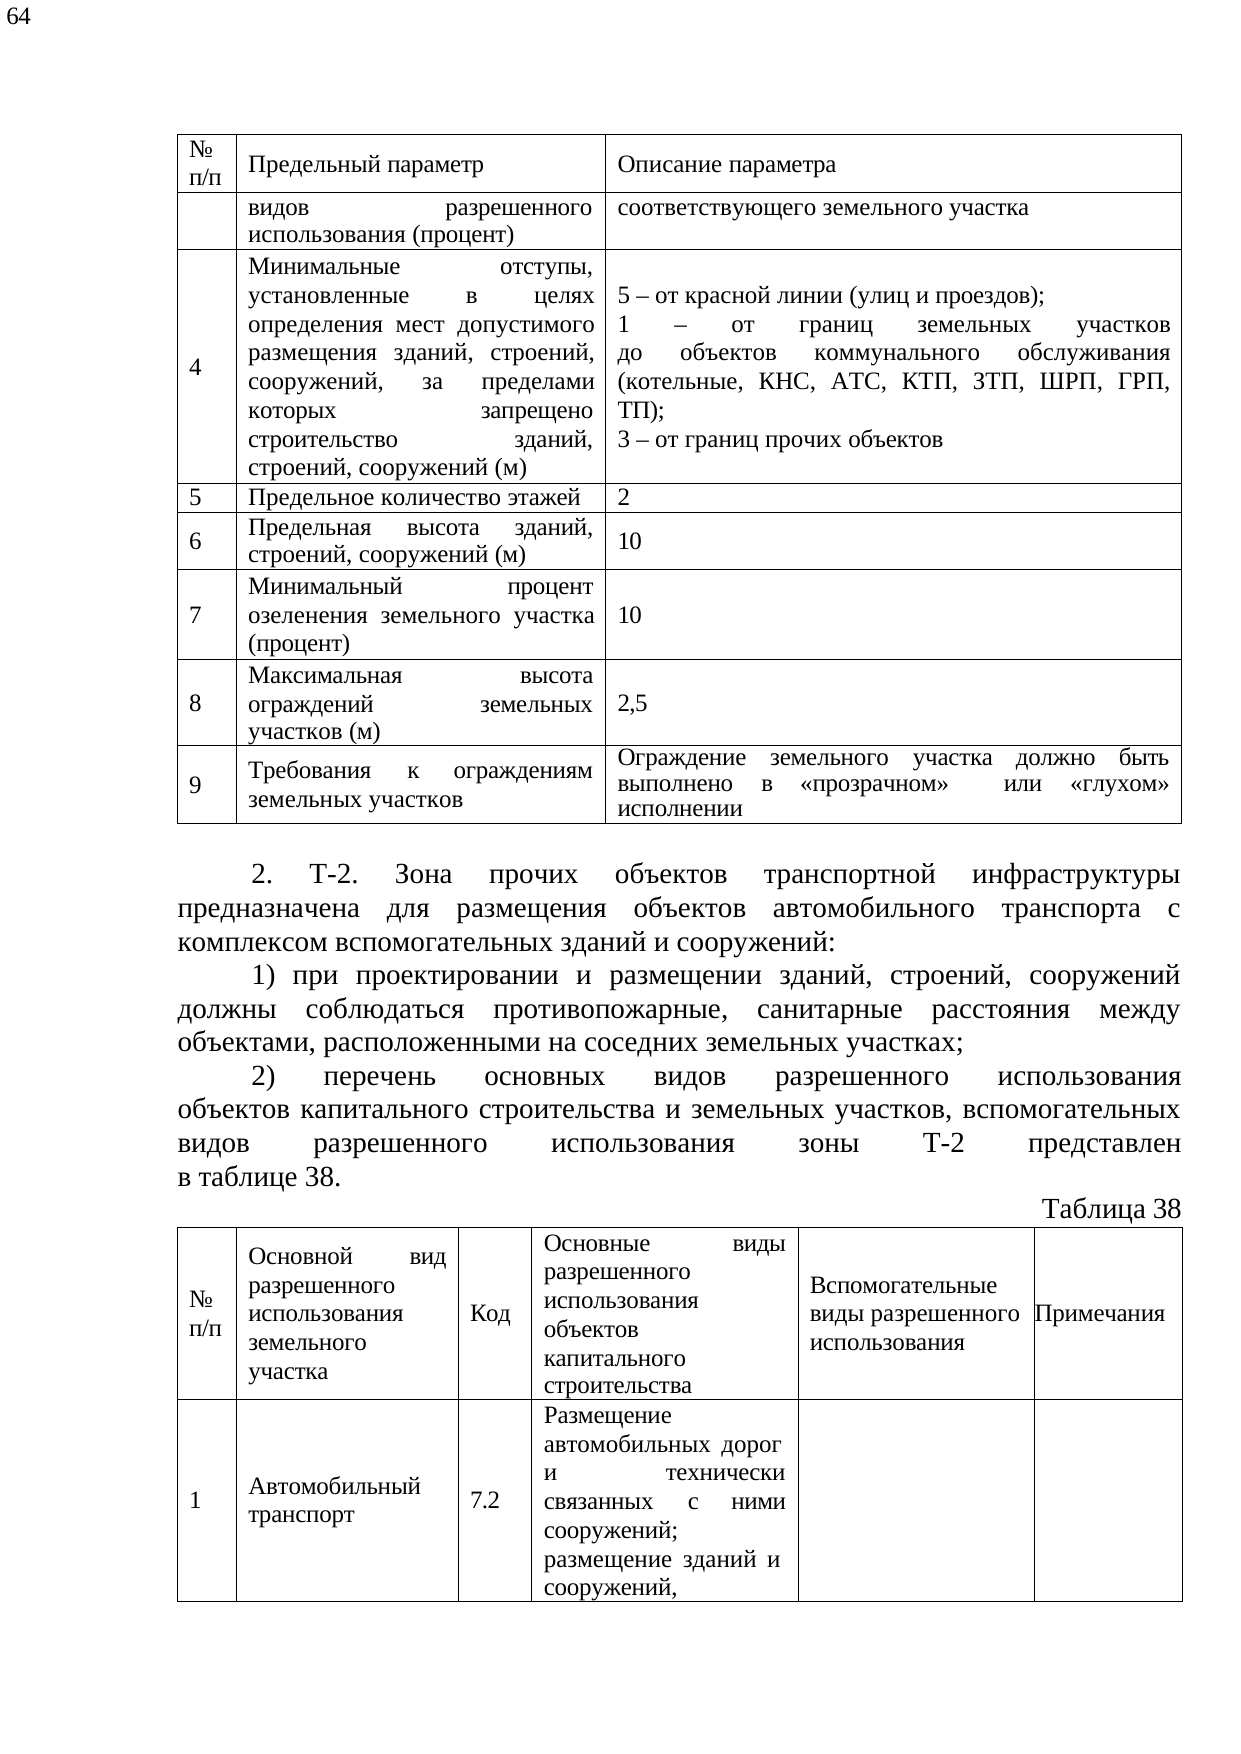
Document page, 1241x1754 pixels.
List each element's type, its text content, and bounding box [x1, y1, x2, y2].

table_header Примечания [1035, 1228, 1182, 1399]
table_cell Требования к ограждениям земельных участков [237, 746, 605, 823]
table_cell 2 [606, 484, 1181, 512]
table_cell Минимальный процент озеленения земельного участка (процент) [237, 570, 605, 659]
table_cell Размещение автомобильных дорог и технически связанных с ними сооружений; размещение зданий и сооружений, [532, 1400, 798, 1601]
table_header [532, 1228, 798, 1399]
table_cell 4 [178, 250, 236, 483]
table_cell Предельная высота зданий, строений, сооружений (м) [237, 513, 605, 569]
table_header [237, 1228, 458, 1399]
list перечень основных видов разрешенного использования объектов капитального строительства и земельных участков, вспомогательных видов разрешенного использования зоны Т-2 представлен в таблице 38. [177, 1058, 1182, 1192]
table_cell 5 [178, 484, 236, 512]
table_header № п/п [178, 1228, 236, 1399]
table_cell 7 [178, 570, 236, 659]
table_header Описание параметра [606, 135, 1181, 192]
list при проектировании и размещении зданий, строений, сооружений должны соблюдаться противопожарные, санитарные расстояния между объектами, расположенными на соседних земельных участках; [177, 957, 1181, 1058]
table_header Код [459, 1228, 531, 1399]
table_cell 10 [606, 570, 1181, 659]
table_cell 5 – от красной линии (улиц и проездов); 1 – от границ земельных участков до объектов коммунального обслуживания (котельные, КНС, АТС, КТП, ЗТП, ШРП, ГРП, ТП); 3 – от границ прочих объектов [606, 250, 1181, 483]
table_cell Автомобильный транспорт [237, 1400, 458, 1601]
table_cell Предельное количество этажей [237, 484, 605, 512]
text Таблица 38 [164, 1192, 1182, 1226]
table_cell Максимальная высота ограждений земельных участков (м) [237, 660, 605, 745]
table_cell 6 [178, 513, 236, 569]
table_cell 7.2 [459, 1400, 531, 1601]
table_cell Минимальные отступы, установленные в целях определения мест допустимого размещения зданий, строений, сооружений, за пределами которых запрещено строительство зданий, строений, сооружений (м) [237, 250, 605, 483]
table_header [799, 1228, 1034, 1399]
table_cell 10 [606, 513, 1181, 569]
table_cell соответствующего земельного участка [606, 193, 1181, 249]
table_header № п/п [178, 135, 236, 192]
table_header Предельный параметр [237, 135, 605, 192]
table_cell 2,5 [606, 660, 1181, 745]
table_cell 1 [178, 1400, 236, 1601]
table_cell [799, 1400, 1034, 1601]
table_cell Ограждение земельного участка должно быть выполнено в «прозрачном» или «глухом» исполнении [606, 746, 1181, 823]
table_cell [178, 193, 236, 249]
table_cell 9 [178, 746, 236, 823]
table_cell [1035, 1400, 1182, 1601]
table_cell 8 [178, 660, 236, 745]
table_cell видов разрешенного использования (процент) [237, 193, 605, 249]
list Т-2. Зона прочих объектов транспортной инфраструктуры предназначена для размещения объектов автомобильного транспорта с комплексом вспомогательных зданий и сооружений: [177, 857, 1181, 957]
